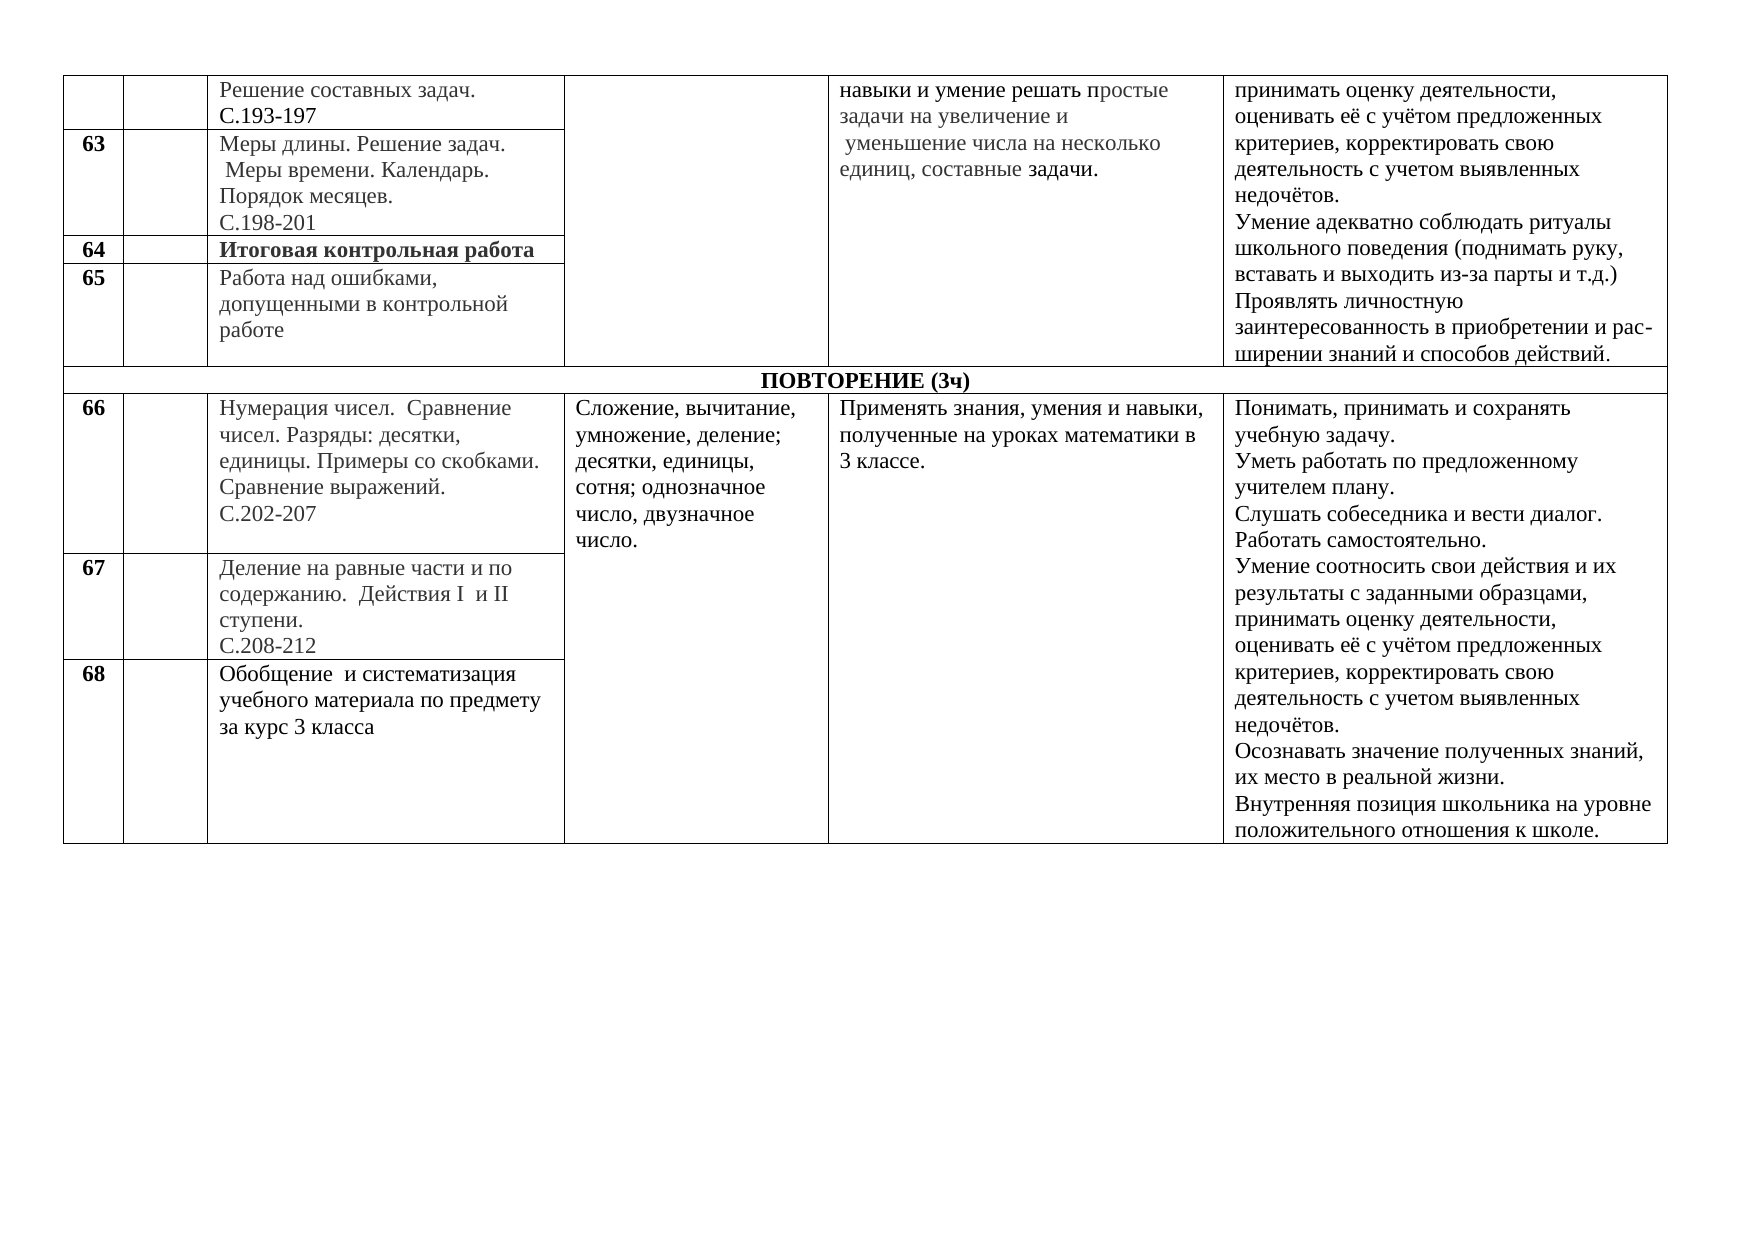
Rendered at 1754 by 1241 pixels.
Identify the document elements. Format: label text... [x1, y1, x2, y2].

table_cell 66 [64, 394, 123, 552]
table_cell Применять знания, умения и навыки, полученные на уроках математики в 3 классе. [829, 394, 1223, 842]
table_cell [124, 76, 207, 129]
table_cell [124, 264, 207, 366]
table_cell Сложение, вычитание, умножение, деление; десятки, единицы, сотня; однозначное число, двузначное число. [565, 394, 828, 842]
table_cell Понимать, принимать и сохранять учебную задачу. Уметь работать по предложенному учителем плану. Слушать собеседника и вести диалог. Работать самостоятельно. Умение соотносить свои действия и их результаты с заданными образцами, принимать оценку деятельности, оценивать её с учётом предложенных критериев, корректировать свою деятельность с учетом выявленных недочётов. Осознавать значение полученных знаний, их место в реальной жизни. Внутренняя позиция школьника на уровне положительного отношения к школе. [1224, 394, 1667, 842]
table_cell 64 [64, 236, 123, 263]
table_cell 65 [64, 264, 123, 366]
table_cell 67 [64, 554, 123, 659]
table_cell 68 [64, 660, 123, 842]
table_cell Нумерация чисел. Сравнение чисел. Разряды: десятки, единицы. Примеры со скобками. Сравнение выражений. С.202-207 [208, 394, 564, 552]
table_cell Итоговая контрольная работа [208, 236, 564, 263]
table_cell Деление на равные части и по содержанию. Действия I и II ступени. С.208-212 [208, 554, 564, 659]
table_cell 63 [64, 130, 123, 235]
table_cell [208, 76, 564, 129]
table_cell [124, 660, 207, 842]
table_cell [124, 394, 207, 552]
table_cell ПОВТОРЕНИЕ (3ч) [64, 367, 1667, 393]
table_cell [124, 236, 207, 263]
table_cell 62 [64, 76, 123, 129]
table_cell [124, 554, 207, 659]
table_cell [124, 130, 207, 235]
table_cell Меры длины. Решение задач. Меры времени. Календарь. Порядок месяцев. С.198-201 [208, 130, 564, 235]
table_cell Работа над ошибками, допущенными в контрольной работе [208, 264, 564, 366]
table_cell Обобщение и систематизация учебного материала по предмету за курс 3 класса [208, 660, 564, 842]
